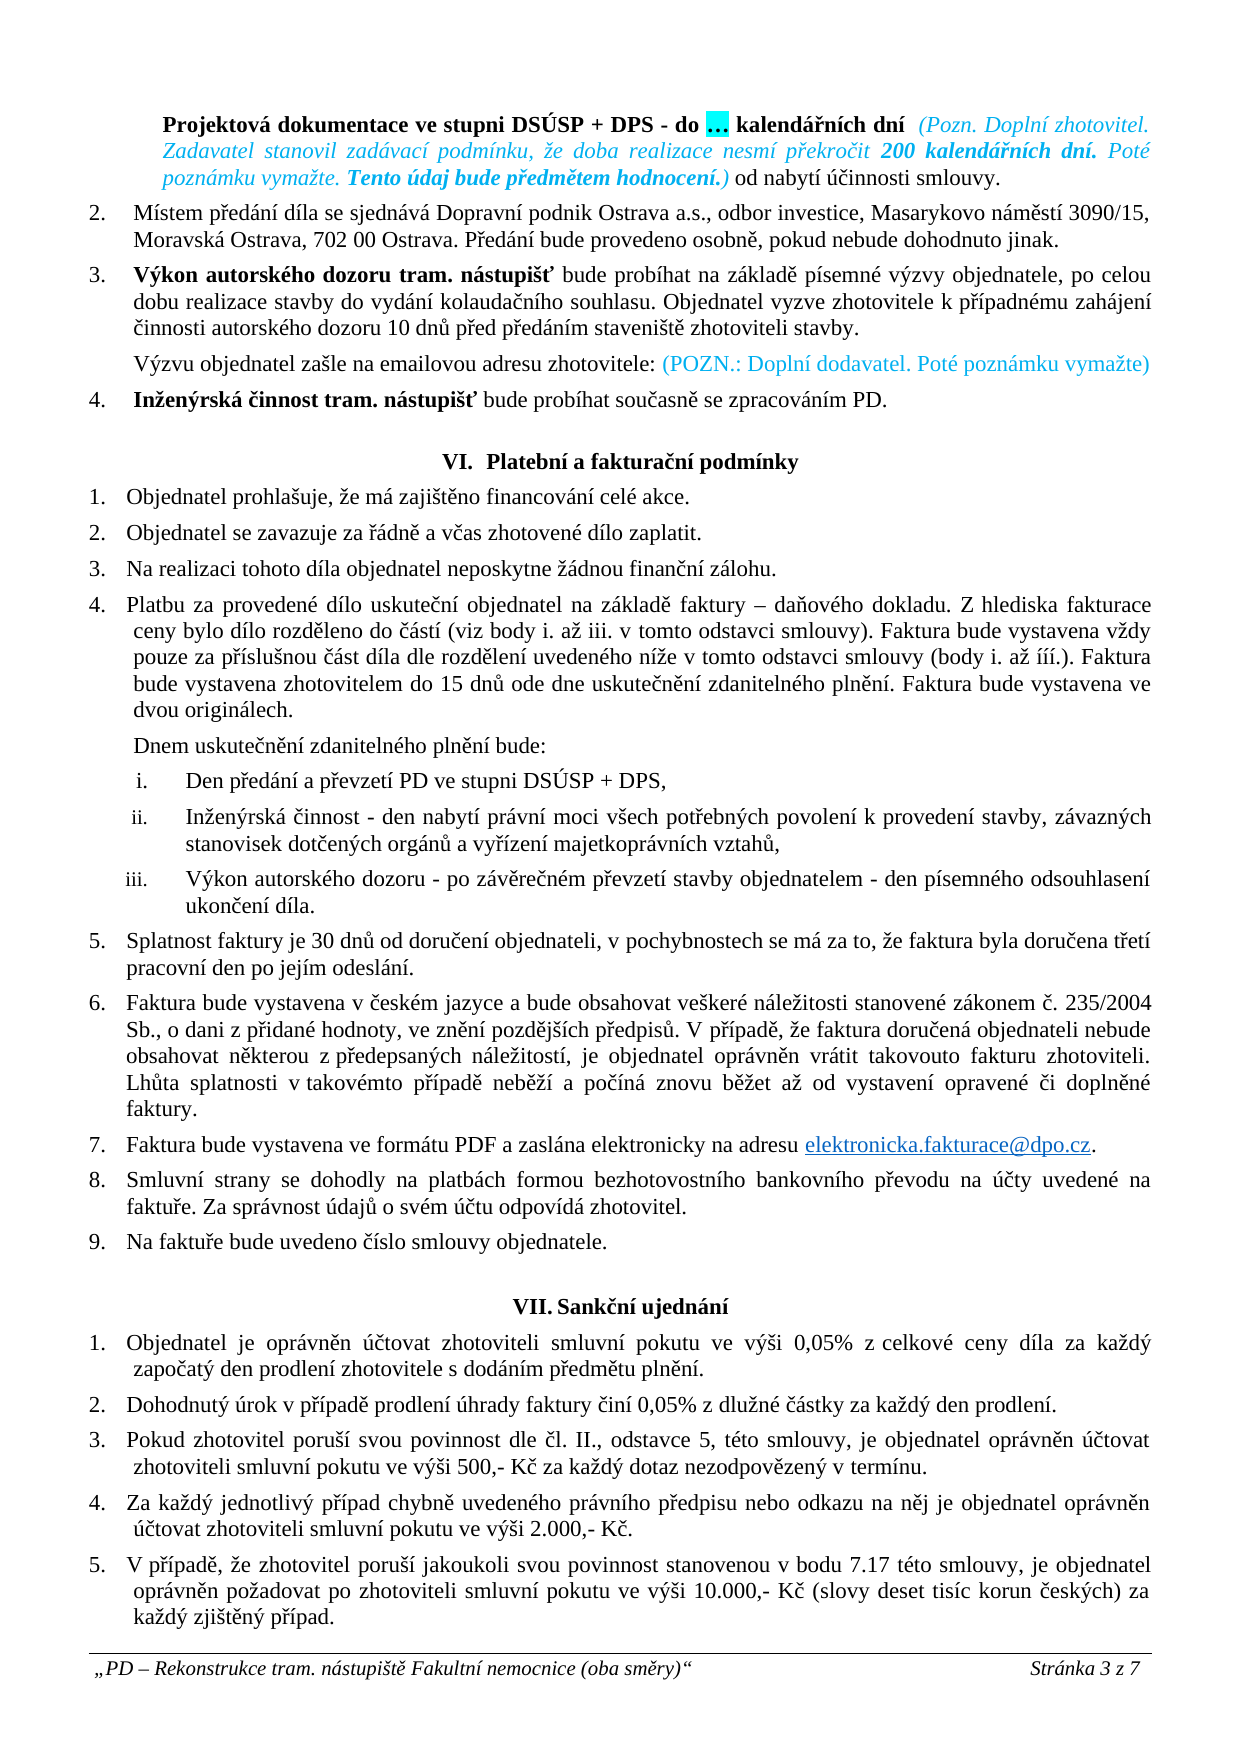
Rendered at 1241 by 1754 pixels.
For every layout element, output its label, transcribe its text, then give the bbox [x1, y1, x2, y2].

list Místem předání díla se sjednává Dopravní podnik Ostrava a.s., odbor investice, Masarykovo náměstí 3090/15, Moravská Ostrava, 702 00 Ostrava. Předání bude provedeno osobně, pokud nebude dohodnuto jinak. [89, 199, 1152, 252]
list Inženýrská činnost tram. nástupišť bude probíhat současně se zpracováním PD. [89, 386, 1152, 412]
list Na faktuře bude uvedeno číslo smlouvy objednatele. [89, 1228, 1152, 1255]
list Platební a fakturační podmínky [89, 448, 1152, 474]
list Objednatel prohlašuje, že má zajištěno financování celé akce. [89, 483, 1152, 510]
text Výzvu objednatel zašle na emailovou adresu zhotovitele: (POZN.: Doplní dodavatel. Poté poznámku vymažte) [89, 350, 1152, 376]
list Splatnost faktury je 30 dnů od doručení objednateli, v pochybnostech se má za to, že faktura byla doručena třetí pracovní den po jejím odeslání. [89, 927, 1152, 980]
list Inženýrská činnost - den nabytí právní moci všech potřebných povolení k provedení stavby, závazných stanovisek dotčených orgánů a vyřízení majetkoprávních vztahů, [148, 803, 1152, 856]
list Objednatel je oprávněn účtovat zhotoviteli smluvní pokutu ve výši 0,05% z celkové ceny díla za každý započatý den prodlení zhotovitele s dodáním předmětu plnění. [89, 1329, 1152, 1381]
list Objednatel se zavazuje za řádně a včas zhotovené dílo zaplatit. [89, 519, 1152, 546]
list Faktura bude vystavena v českém jazyce a bude obsahovat veškeré náležitosti stanovené zákonem č. 235/2004 Sb., o dani z přidané hodnoty, ve znění pozdějších předpisů. V případě, že faktura doručená objednateli nebude obsahovat některou z předepsaných náležitostí, je objednatel oprávněn vrátit takovouto fakturu zhotoviteli. Lhůta splatnosti v takovémto případě neběží a počíná znovu běžet až od vystavení opravené či doplněné faktury. [89, 989, 1152, 1121]
text Dnem uskutečnění zdanitelného plnění bude: [89, 732, 1152, 758]
list Výkon autorského dozoru tram. nástupišť bude probíhat na základě písemné výzvy objednatele, po celou dobu realizace stavby do vydání kolaudačního souhlasu. Objednatel vyzve zhotovitele k případnému zahájení činnosti autorského dozoru 10 dnů před předáním staveniště zhotoviteli stavby. [89, 261, 1152, 341]
list Dohodnutý úrok v případě prodlení úhrady faktury činí 0,05% z dlužné částky za každý den prodlení. [89, 1391, 1152, 1417]
list V případě, že zhotovitel poruší jakoukoli svou povinnost stanovenou v bodu 7.17 této smlouvy, je objednatel oprávněn požadovat po zhotoviteli smluvní pokutu ve výši 10.000,- Kč (slovy deset tisíc korun českých) za každý zjištěný případ. [89, 1551, 1152, 1630]
list Smluvní strany se dohodly na platbách formou bezhotovostního bankovního převodu na účty uvedené na faktuře. Za správnost údajů o svém účtu odpovídá zhotovitel. [89, 1166, 1152, 1219]
list Platbu za provedené dílo uskuteční objednatel na základě faktury – daňového dokladu. Z hlediska fakturace ceny bylo dílo rozděleno do částí (viz body i. až iii. v tomto odstavci smlouvy). Faktura bude vystavena vždy pouze za příslušnou část díla dle rozdělení uvedeného níže v tomto odstavci smlouvy (body i. až ííí.). Faktura bude vystavena zhotovitelem do 15 dnů ode dne uskutečnění zdanitelného plnění. Faktura bude vystavena ve dvou originálech. [89, 591, 1152, 722]
list Pokud zhotovitel poruší svou povinnost dle čl. II., odstavce 5, této smlouvy, je objednatel oprávněn účtovat zhotoviteli smluvní pokutu ve výši 500,- Kč za každý dotaz nezodpovězený v termínu. [89, 1426, 1152, 1479]
list Faktura bude vystavena ve formátu PDF a zaslána elektronicky na adresu elektronicka.fakturace@dpo.cz. [89, 1131, 1152, 1157]
list Den předání a převzetí PD ve stupni DSÚSP + DPS, [148, 767, 1152, 794]
list Výkon autorského dozoru - po závěrečném převzetí stavby objednatelem - den písemného odsouhlasení ukončení díla. [148, 865, 1152, 918]
list Za každý jednotlivý případ chybně uvedeného právního předpisu nebo odkazu na něj je objednatel oprávněn účtovat zhotoviteli smluvní pokutu ve výši 2.000,- Kč. [89, 1488, 1152, 1541]
list Na realizaci tohoto díla objednatel neposkytne žádnou finanční zálohu. [89, 555, 1152, 581]
list Sankční ujednání [89, 1293, 1152, 1319]
text Projektová dokumentace ve stupni DSÚSP + DPS - do … kalendářních dní (Pozn. Doplní zhotovitel. Zadavatel stanovil zadávací podmínku, že doba realizace nesmí překročit 200 kalendářních dní. Poté poznámku vymažte. Tento údaj bude předmětem hodnocení.) od nabytí účinnosti smlouvy. [162, 111, 1152, 190]
